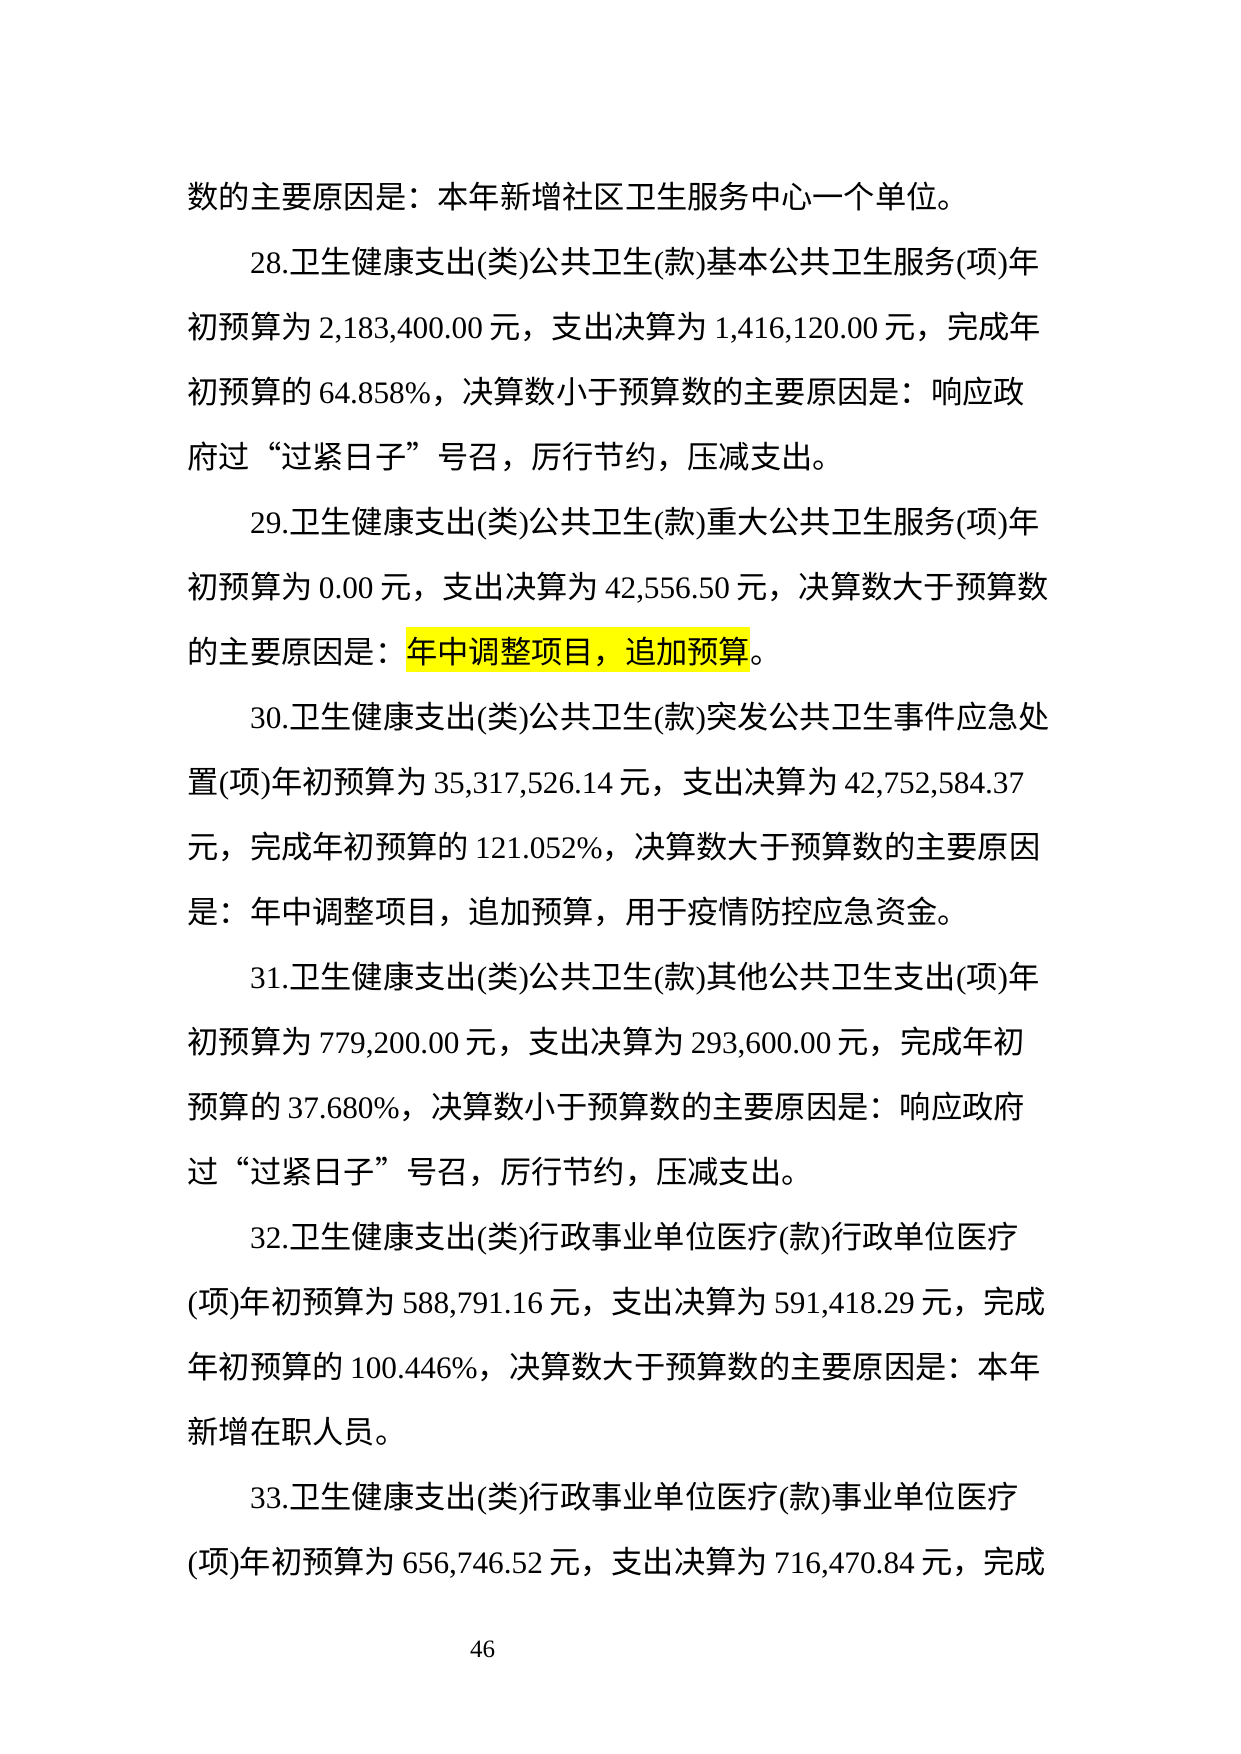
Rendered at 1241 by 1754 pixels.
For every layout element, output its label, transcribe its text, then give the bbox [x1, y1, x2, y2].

text 32.卫生健康支出(类)行政事业单位医疗(款)行政单位医疗(项)年初预算为588,791.16元，支出决算为591,418.29元，完成年初预算的100.446%，决算数大于预算数的主要原因是：本年新增在职人员。 [187, 1202, 1053, 1462]
text 30.卫生健康支出(类)公共卫生(款)突发公共卫生事件应急处置(项)年初预算为35,317,526.14元，支出决算为42,752,584.37元，完成年初预算的121.052%，决算数大于预算数的主要原因是：年中调整项目，追加预算，用于疫情防控应急资金。 [187, 682, 1053, 942]
text 29.卫生健康支出(类)公共卫生(款)重大公共卫生服务(项)年初预算为0.00元，支出决算为42,556.50元，决算数大于预算数的主要原因是：年中调整项目，追加预算。 [187, 487, 1053, 682]
text 31.卫生健康支出(类)公共卫生(款)其他公共卫生支出(项)年初预算为779,200.00元，支出决算为293,600.00元，完成年初预算的37.680%，决算数小于预算数的主要原因是：响应政府过“过紧日子”号召，厉行节约，压减支出。 [187, 942, 1053, 1202]
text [187, 1462, 1053, 1592]
text 28.卫生健康支出(类)公共卫生(款)基本公共卫生服务(项)年初预算为2,183,400.00元，支出决算为1,416,120.00元，完成年初预算的64.858%，决算数小于预算数的主要原因是：响应政府过“过紧日子”号召，厉行节约，压减支出。 [187, 227, 1053, 487]
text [187, 162, 1053, 227]
